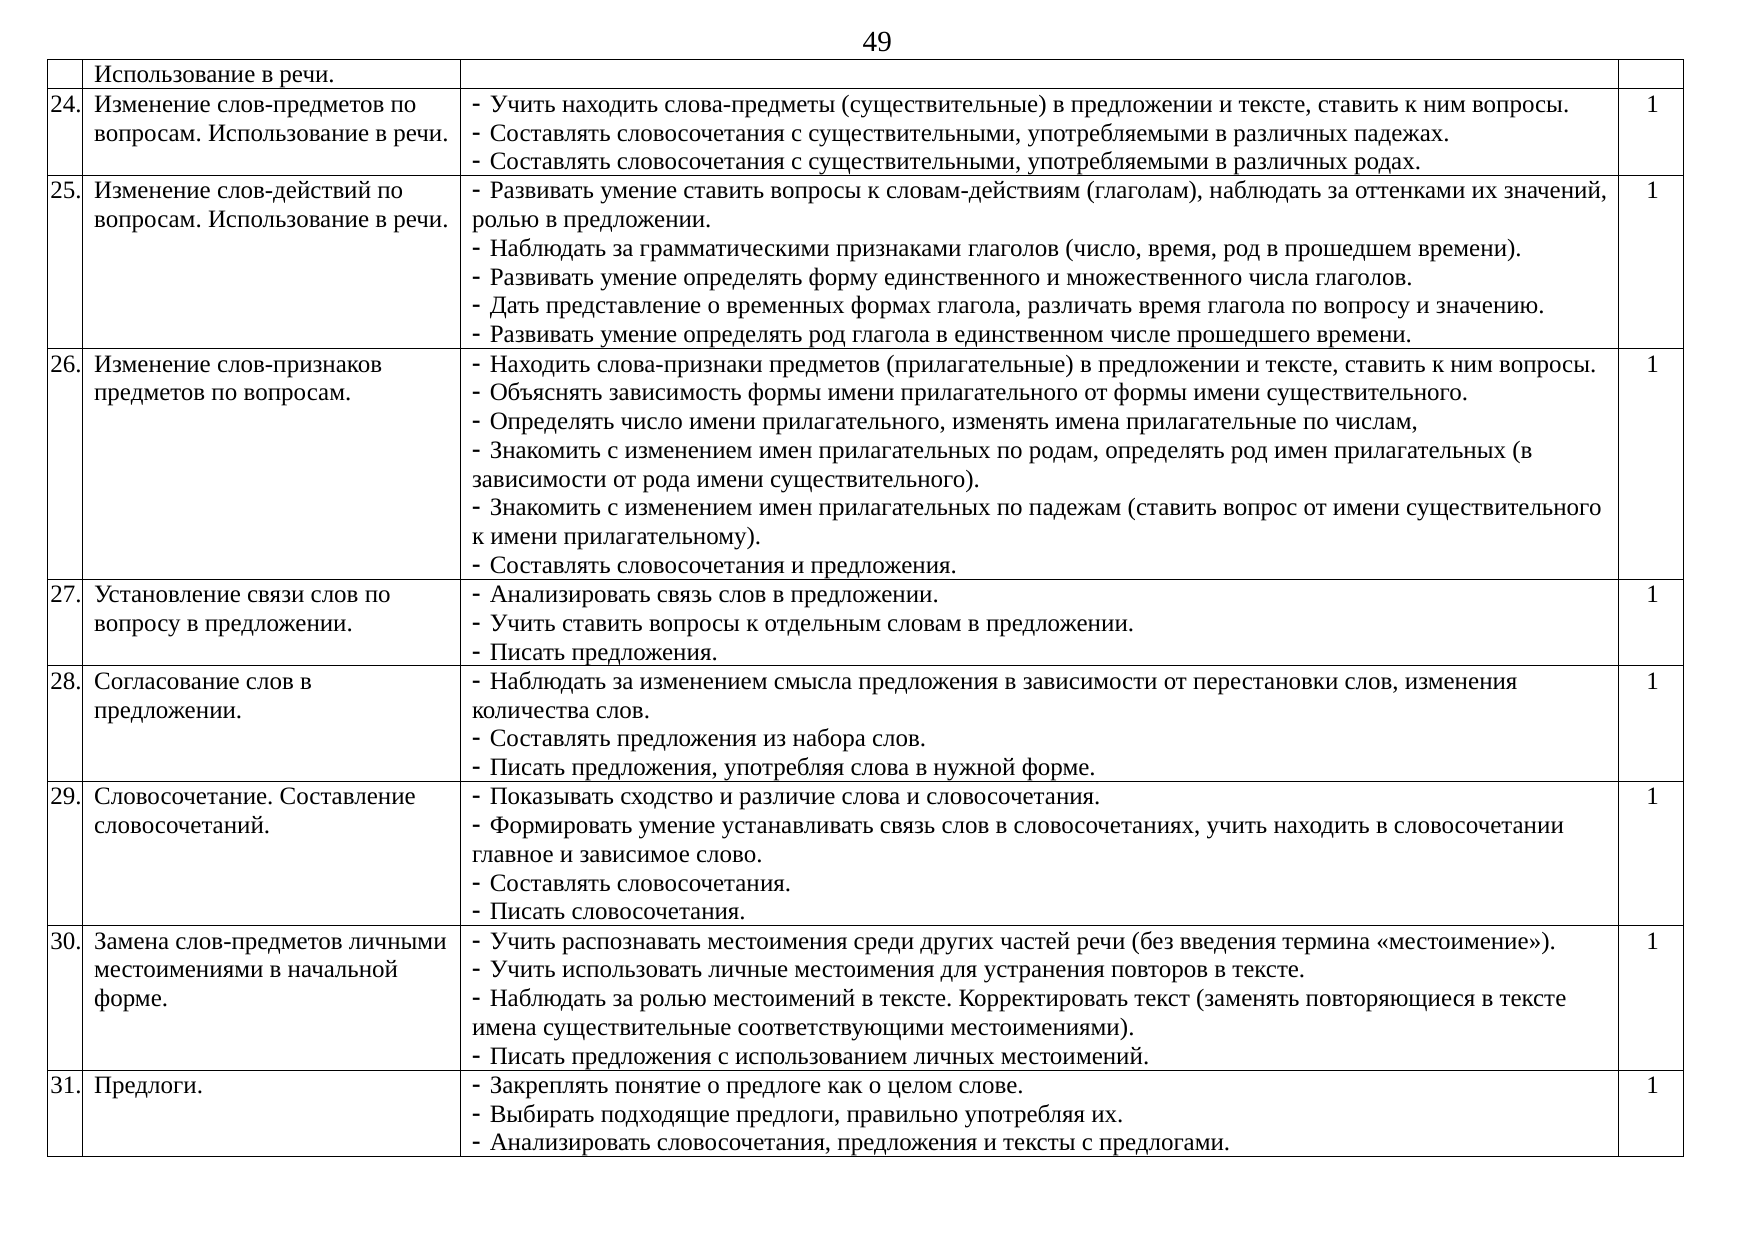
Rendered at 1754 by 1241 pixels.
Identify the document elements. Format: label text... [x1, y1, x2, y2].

table_cell [48, 89, 82, 175]
table_cell Показывать сходство и различие слова и словосочетания. Формировать умение устанавливать связь слов в словосочетаниях, учить находить в словосочетании главное и зависимое слово. Составлять словосочетания. Писать словосочетания. [461, 782, 1618, 925]
table_cell Учить находить слова-предметы (существительные) в предложении и тексте, ставить к ним вопросы. Составлять словосочетания с существительными, употребляемыми в различных падежах. Составлять словосочетания с существительными, употребляемыми в различных родах. [461, 89, 1618, 175]
table_cell Словосочетание. Составление словосочетаний. [83, 782, 460, 925]
table_cell [48, 782, 82, 925]
table_cell 1 [1619, 89, 1683, 175]
table_cell Изменение слов-признаков предметов по вопросам. [83, 349, 460, 579]
table_cell Наблюдать за изменением смысла предложения в зависимости от перестановки слов, изменения количества слов. Составлять предложения из набора слов. Писать предложения, употребляя слова в нужной форме. [461, 666, 1618, 781]
table_cell 1 [1619, 176, 1683, 348]
table_cell [48, 349, 82, 579]
table_cell [48, 666, 82, 781]
table_cell [48, 176, 82, 348]
table_cell 1 [1619, 60, 1683, 88]
table_cell Изменение слов-действий по вопросам. Использование в речи. [83, 176, 460, 348]
table_cell 1 [1619, 580, 1683, 665]
table_cell 1 [1619, 782, 1683, 925]
table_cell [48, 60, 82, 88]
table_cell Развивать умение ставить вопросы к словам-действиям (глаголам), наблюдать за оттенками их значений, ролью в предложении. Наблюдать за грамматическими признаками глаголов (число, время, род в прошедшем времени). Развивать умение определять форму единственного и множественного числа глаголов. Дать представление о временных формах глагола, различать время глагола по вопросу и значению. Развивать умение определять род глагола в единственном числе прошедшего времени. [461, 176, 1618, 348]
table_cell Согласование слов в предложении. [83, 666, 460, 781]
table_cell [461, 1071, 1618, 1156]
table_cell Анализировать связь слов в предложении. Учить ставить вопросы к отдельным словам в предложении. Писать предложения. [461, 580, 1618, 665]
table_cell Установление связи слов по вопросу в предложении. [83, 580, 460, 665]
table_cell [461, 60, 1618, 88]
table_cell [48, 1071, 82, 1156]
table_cell Предлоги. [83, 1071, 460, 1156]
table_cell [83, 60, 460, 88]
table_cell [48, 580, 82, 665]
table_cell [48, 926, 82, 1069]
table_cell Учить распознавать местоимения среди других частей речи (без введения термина «местоимение»). Учить использовать личные местоимения для устранения повторов в тексте. Наблюдать за ролью местоимений в тексте. Корректировать текст (заменять повторяющиеся в тексте имена существительные соответствующими местоимениями). Писать предложения с использованием личных местоимений. [461, 926, 1618, 1069]
table_cell Замена слов-предметов личными местоимениями в начальной форме. [83, 926, 460, 1069]
table_cell 1 [1619, 666, 1683, 781]
table_cell Находить слова-признаки предметов (прилагательные) в предложении и тексте, ставить к ним вопросы. Объяснять зависимость формы имени прилагательного от формы имени существительного. Определять число имени прилагательного, изменять имена прилагательные по числам, Знакомить с изменением имен прилагательных по родам, определять род имен прилагательных (в зависимости от рода имени существительного). Знакомить с изменением имен прилагательных по падежам (ставить вопрос от имени существительного к имени прилагательному). Составлять словосочетания и предложения. [461, 349, 1618, 579]
table_cell 1 [1619, 1071, 1683, 1156]
table_cell 1 [1619, 926, 1683, 1069]
table_cell Изменение слов-предметов по вопросам. Использование в речи. [83, 89, 460, 175]
table_cell 1 [1619, 349, 1683, 579]
